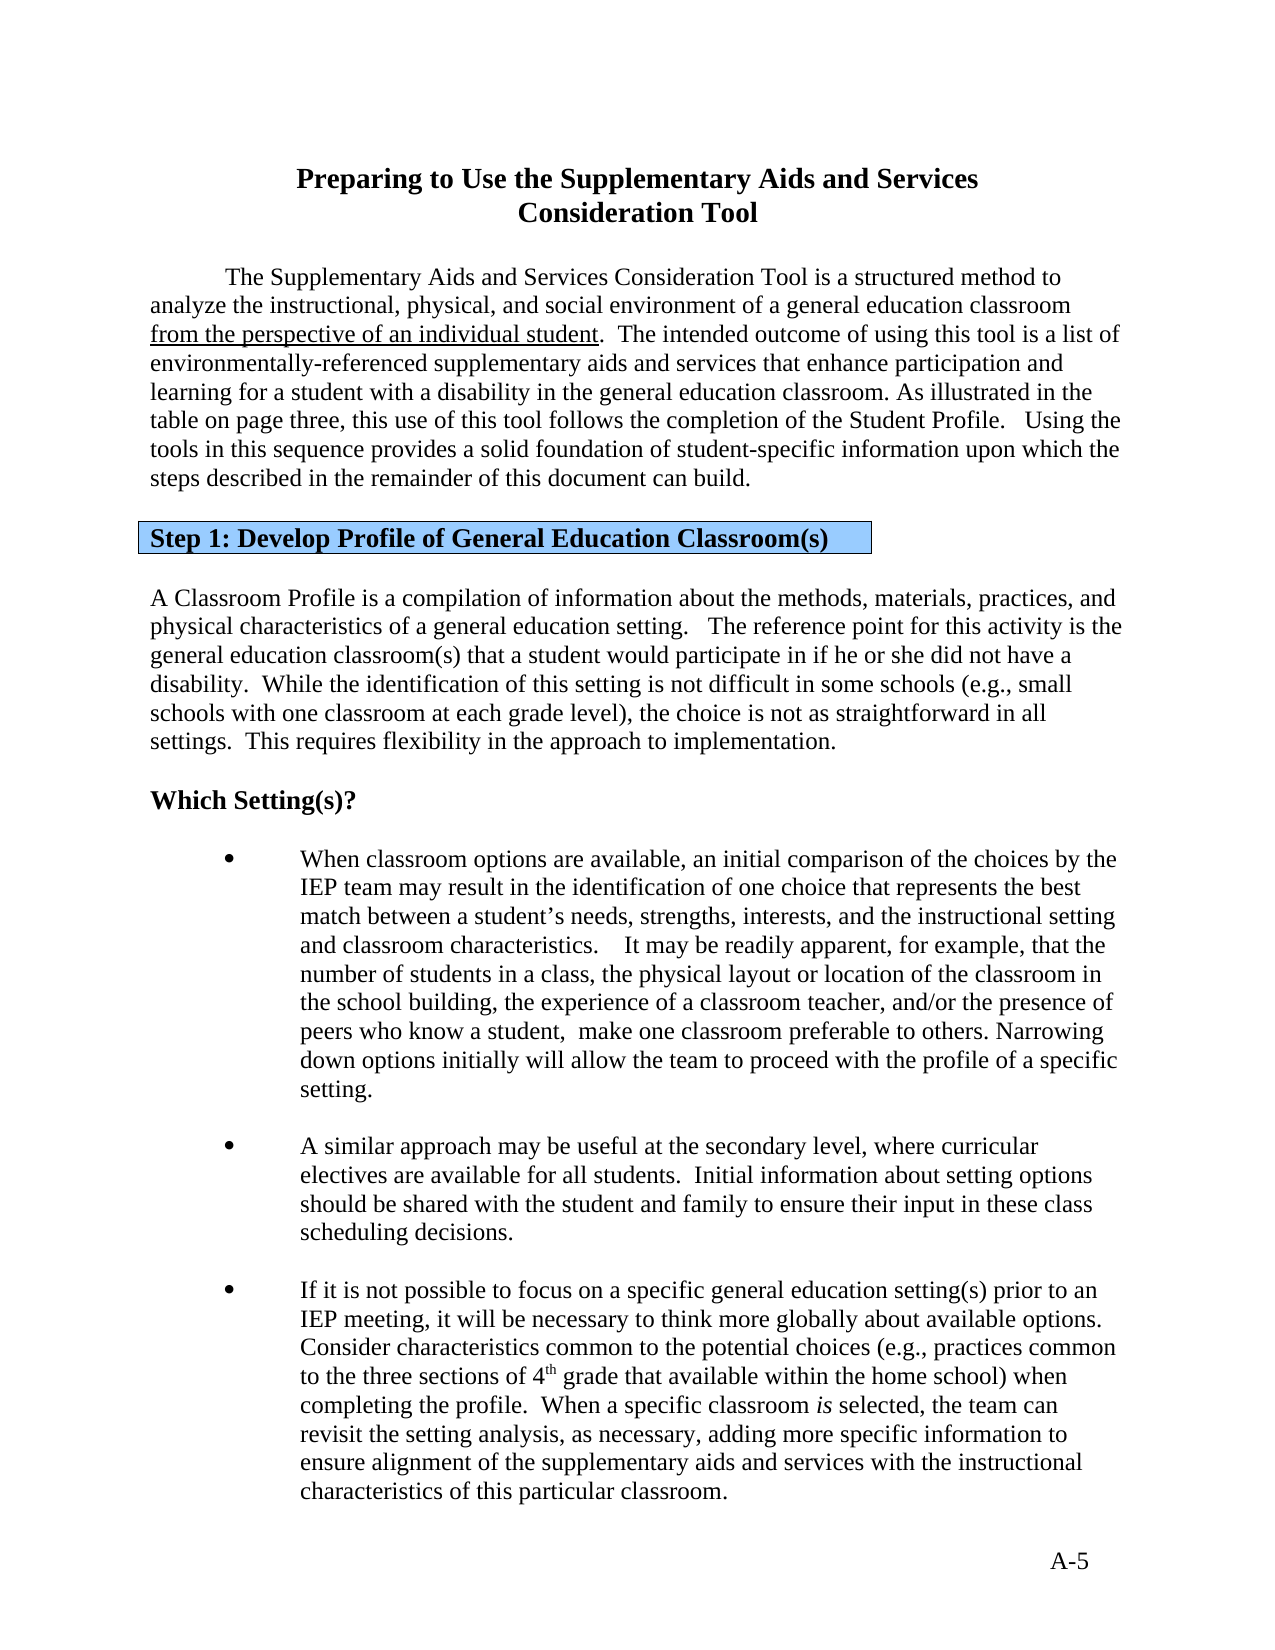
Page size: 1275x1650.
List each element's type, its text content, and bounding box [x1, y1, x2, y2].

text Consideration Tool [150, 195, 1125, 228]
list If it is not possible to focus on a specific general education setting(s) prior to an IEP meeting, it will be necessary to think more globally about available options. Consider characteristics common to the potential choices (e.g., practices common to the three sections of 4th grade that available within the home school) when completing the profile. When a specific classroom is selected, the team can revisit the setting analysis, as necessary, adding more specific information to ensure alignment of the supplementary aids and services with the instructional characteristics of this particular classroom. [225, 1275, 1125, 1505]
list When classroom options are available, an initial comparison of the choices by the IEP team may result in the identification of one choice that represents the best match between a student’s needs, strengths, interests, and the instructional setting and classroom characteristics. It may be readily apparent, for example, that the number of students in a class, the physical layout or location of the classroom in the school building, the experience of a classroom teacher, and/or the presence of peers who know a student, make one classroom preferable to others. Narrowing down options initially will allow the team to proceed with the profile of a specific setting. [225, 844, 1125, 1102]
list A similar approach may be useful at the secondary level, where curricular electives are available for all students. Initial information about setting options should be shared with the student and family to ensure their input in these class scheduling decisions. [225, 1131, 1125, 1246]
text The Supplementary Aids and Services Consideration Tool is a structured method to analyze the instructional, physical, and social environment of a general education classroom from the perspective of an individual student. The intended outcome of using this tool is a list of environmentally-referenced supplementary aids and services that enhance participation and learning for a student with a disability in the general education classroom. As illustrated in the table on page three, this use of this tool follows the completion of the Student Profile. Using the tools in this sequence provides a solid foundation of student-specific information upon which the steps described in the remainder of this document can build. [150, 262, 1125, 492]
text Which Setting(s)? [150, 784, 1125, 815]
table_header Step 1: Develop Profile of General Education Classroom(s) [139, 522, 871, 553]
text Preparing to Use the Supplementary Aids and Services [150, 161, 1125, 195]
text A Classroom Profile is a compilation of information about the methods, materials, practices, and physical characteristics of a general education setting. The reference point for this activity is the general education classroom(s) that a student would participate in if he or she did not have a disability. While the identification of this setting is not difficult in some schools (e.g., small schools with one classroom at each grade level), the choice is not as straightforward in all settings. This requires flexibility in the approach to implementation. [150, 583, 1125, 755]
